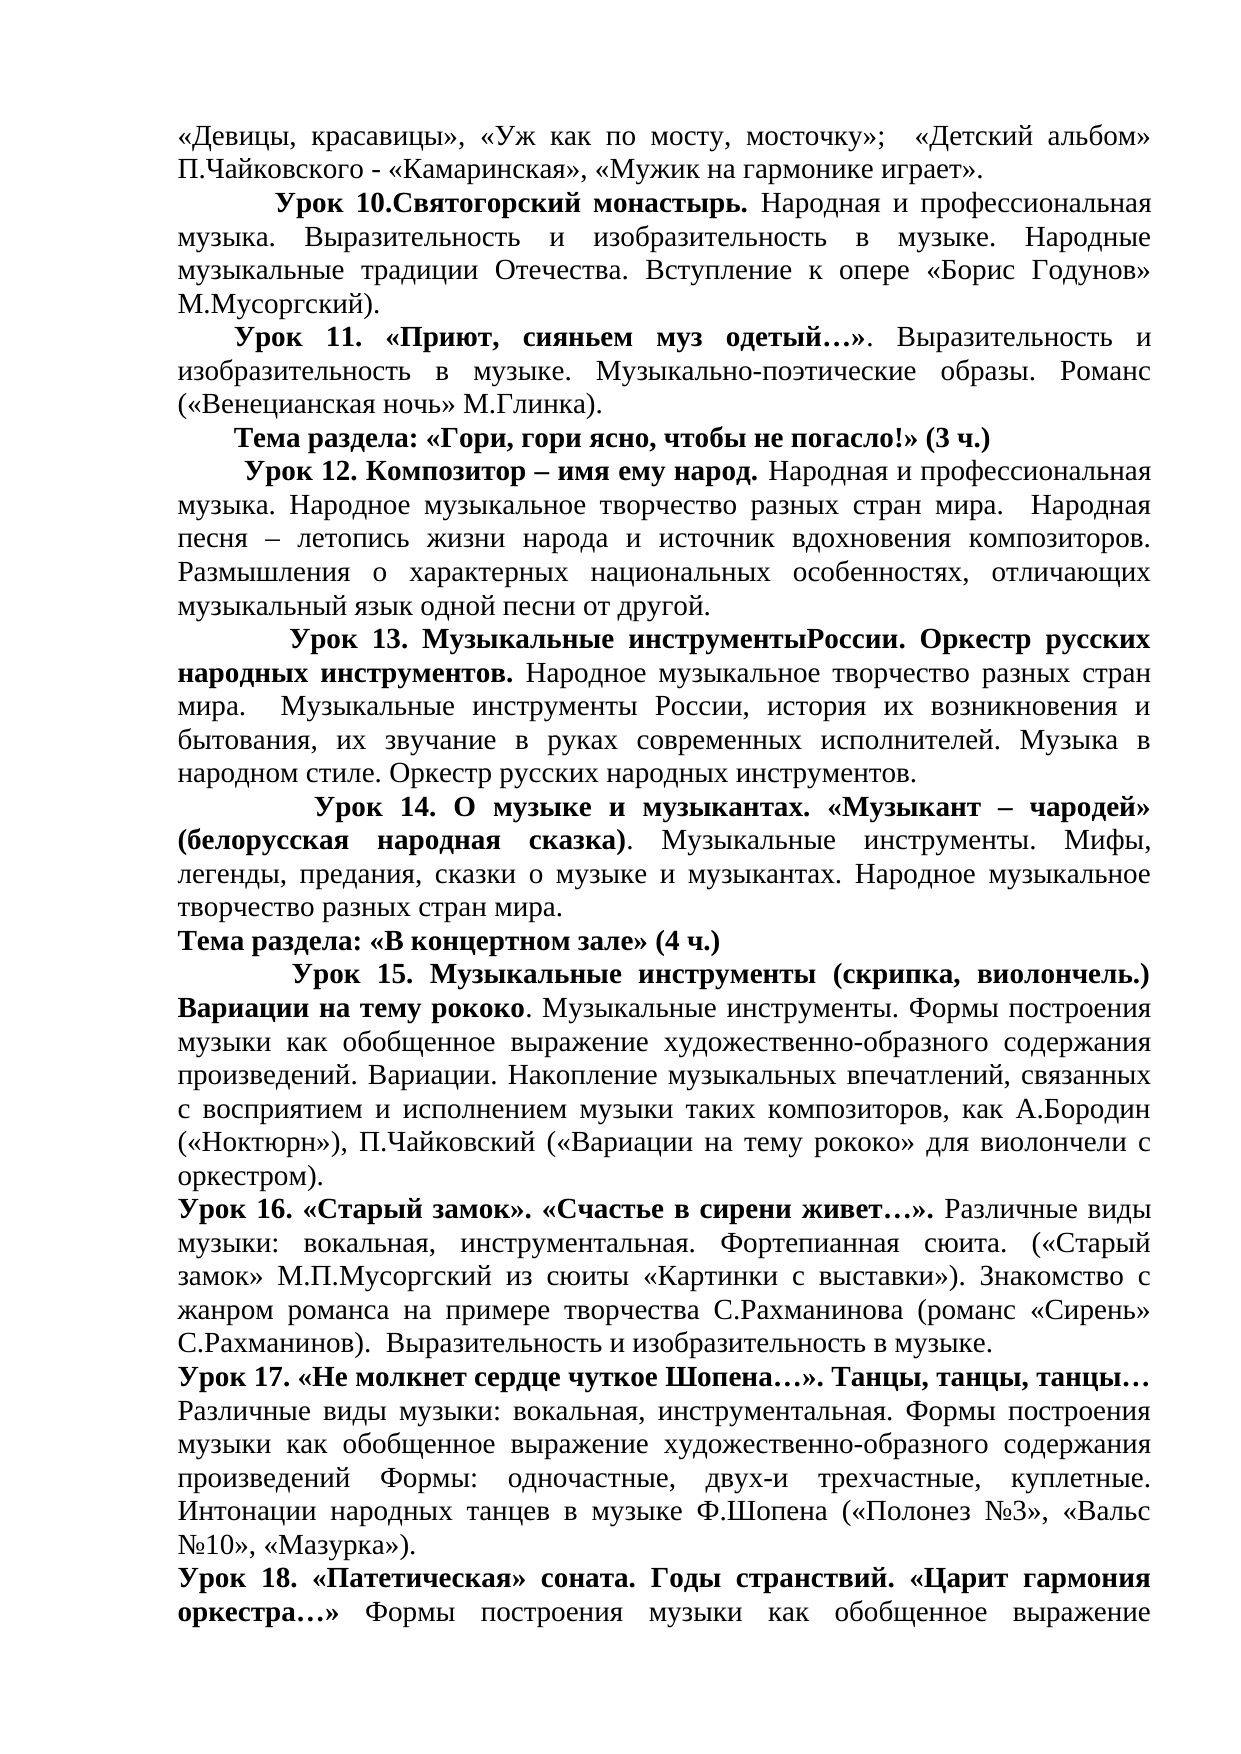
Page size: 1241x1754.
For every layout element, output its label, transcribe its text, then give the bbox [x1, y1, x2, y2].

text Урок 13. Музыкальные инструментыРоссии. Оркестр русских народных инструментов. Народное музыкальное творчество разных стран мира. Музыкальные инструменты России, история их возникновения и бытования, их звучание в руках современных исполнителей. Музыка в народном стиле. Оркестр русских народных инструментов. [177, 621, 1152, 789]
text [177, 118, 1152, 185]
text Тема раздела: «Гори, гори ясно, чтобы не погасло!» (3 ч.) [177, 420, 1152, 453]
text Урок 17. «Не молкнет сердце чуткое Шопена…». Танцы, танцы, танцы… Различные виды музыки: вокальная, инструментальная. Формы построения музыки как обобщенное выражение художественно-образного содержания произведений Формы: одночастные, двух-и трехчастные, куплетные. Интонации народных танцев в музыке Ф.Шопена («Полонез №3», «Вальс №10», «Мазурка»). [177, 1359, 1152, 1560]
text Урок 14. О музыке и музыкантах. «Музыкант – чародей» (белорусская народная сказка). Музыкальные инструменты. Мифы, легенды, предания, сказки о музыке и музыкантах. Народное музыкальное творчество разных стран мира. [177, 789, 1152, 923]
text Урок 10.Святогорский монастырь. Народная и профессиональная музыка. Выразительность и изобразительность в музыке. Народные музыкальные традиции Отечества. Вступление к опере «Борис Годунов» М.Мусоргский). [177, 185, 1152, 319]
text Урок 11. «Приют, сияньем муз одетый…». Выразительность и изобразительность в музыке. Музыкально-поэтические образы. Романс («Венецианская ночь» М.Глинка). [177, 319, 1152, 420]
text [177, 1560, 1152, 1627]
text Урок 12. Композитор – имя ему народ. Народная и профессиональная музыка. Народное музыкальное творчество разных стран мира. Народная песня – летопись жизни народа и источник вдохновения композиторов. Размышления о характерных национальных особенностях, отличающих музыкальный язык одной песни от другой. [177, 453, 1152, 621]
text Тема раздела: «В концертном зале» (4 ч.) [177, 923, 1152, 957]
text Урок 16. «Старый замок». «Счастье в сирени живет…». Различные виды музыки: вокальная, инструментальная. Фортепианная сюита. («Старый замок» М.П.Мусоргский из сюиты «Картинки с выставки»). Знакомство с жанром романса на примере творчества С.Рахманинова (романс «Сирень» С.Рахманинов). Выразительность и изобразительность в музыке. [177, 1191, 1152, 1359]
text Урок 15. Музыкальные инструменты (скрипка, виолончель.) Вариации на тему рококо. Музыкальные инструменты. Формы построения музыки как обобщенное выражение художественно-образного содержания произведений. Вариации. Накопление музыкальных впечатлений, связанных с восприятием и исполнением музыки таких композиторов, как А.Бородин («Ноктюрн»), П.Чайковский («Вариации на тему рококо» для виолончели с оркестром). [177, 957, 1152, 1191]
